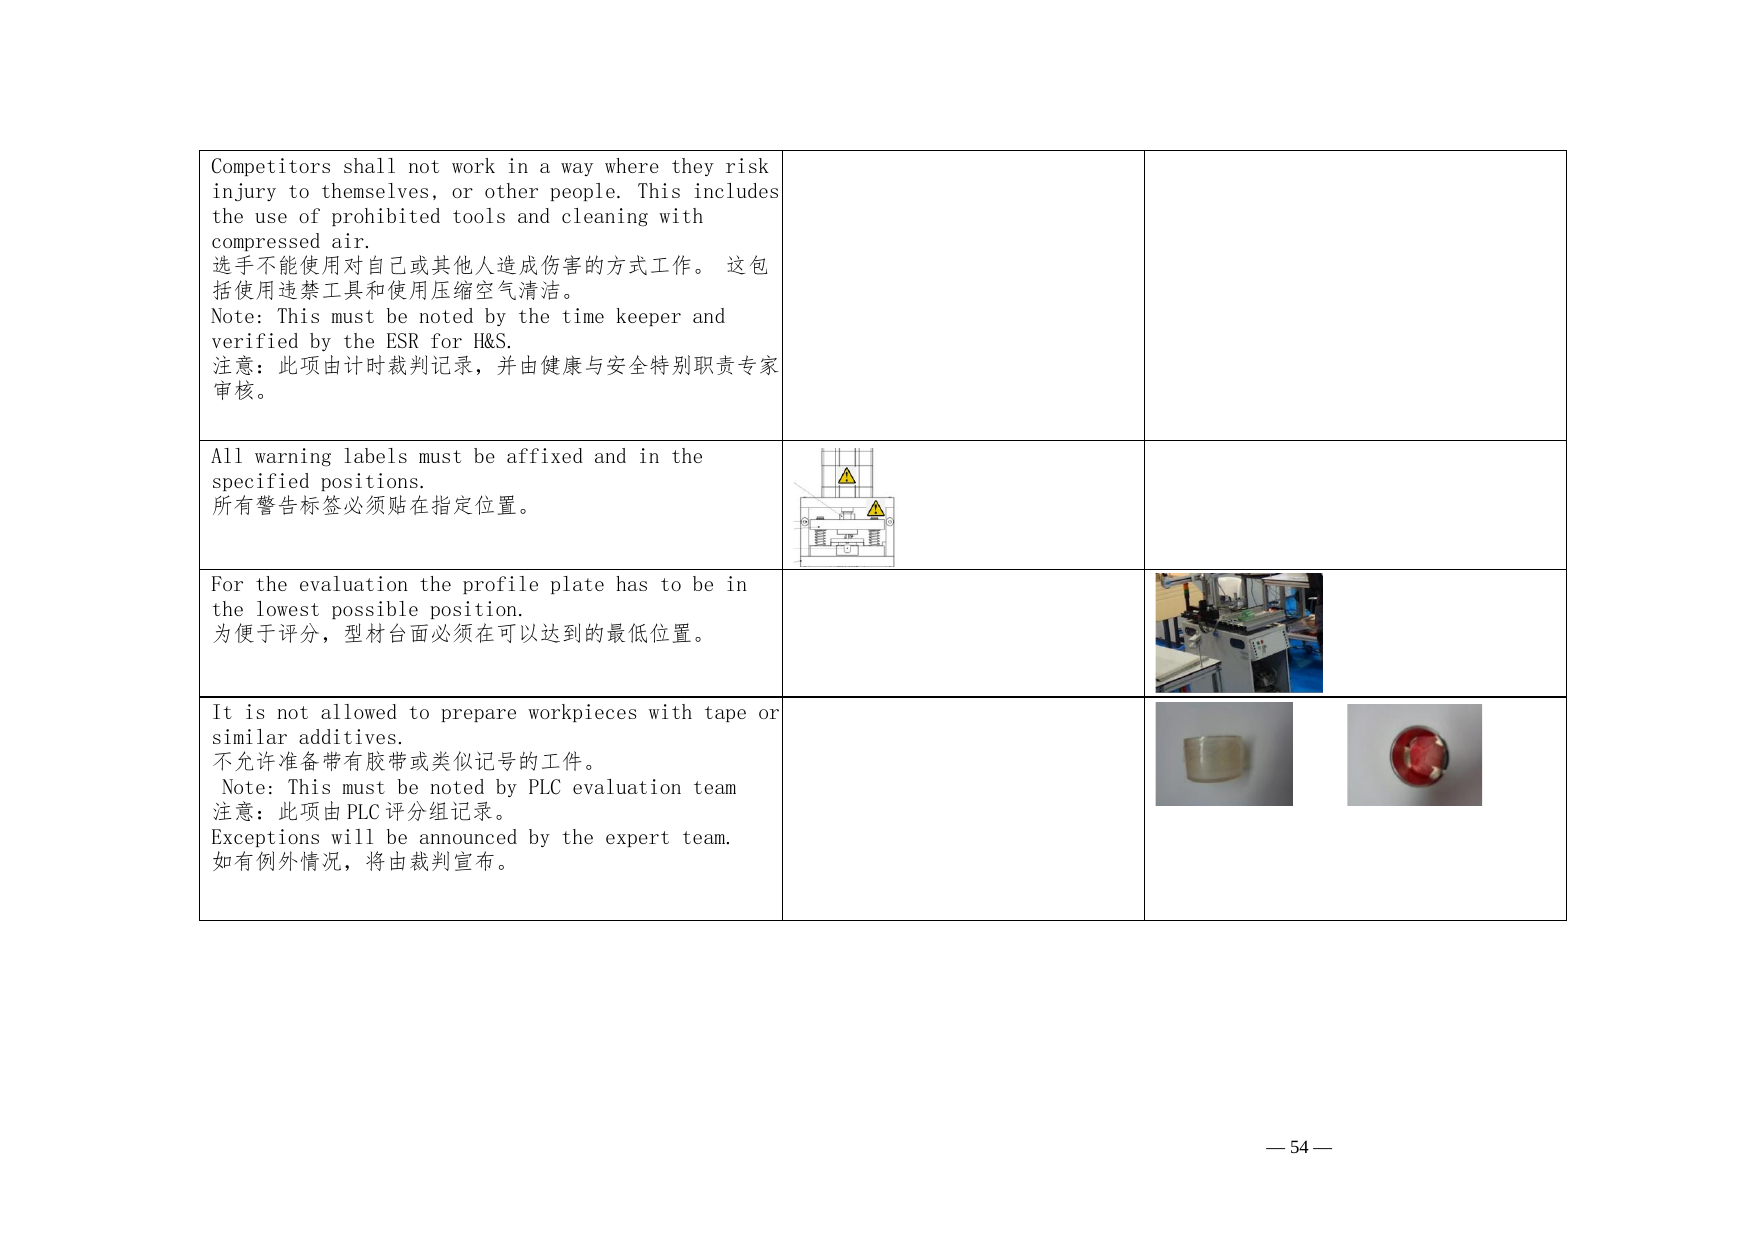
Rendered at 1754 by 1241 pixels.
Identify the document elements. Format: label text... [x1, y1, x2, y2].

picture [1155, 702, 1293, 806]
picture [1155, 573, 1323, 693]
table_cell [783, 570, 1144, 696]
picture [1347, 704, 1483, 806]
table_cell [1145, 151, 1566, 440]
table_cell [783, 698, 1144, 920]
table_cell [783, 151, 1144, 440]
table_cell [1145, 698, 1566, 920]
picture [793, 448, 899, 567]
table_cell [1145, 570, 1566, 696]
table_cell [1145, 441, 1566, 568]
table_cell It is not allowed to prepare workpieces with tape or similar additives. 不允许准备带有胶带或类似记号的工件。 Note: This must be noted by PLC evaluation team 注意：此项由PLC评分组记录。 Exceptions will be announced by the expert team. 如有例外情况，将由裁判宣布。 [200, 698, 782, 920]
table_cell [783, 441, 1144, 568]
table_cell For the evaluation the profile plate has to be in the lowest possible position. 为便于评分，型材台面必须在可以达到的最低位置。 [200, 570, 782, 696]
table_cell Competitors shall not work in a way where they risk injury to themselves, or other people. This includes the use of prohibited tools and cleaning with compressed air. 选手不能使用对自己或其他人造成伤害的方式工作。 这包括使用违禁工具和使用压缩空气清洁。 Note: This must be noted by the time keeper and verified by the ESR for H&S. 注意：此项由计时裁判记录，并由健康与安全特别职责专家审核。 [200, 151, 782, 440]
table_cell All warning labels must be affixed and in the specified positions. 所有警告标签必须贴在指定位置。 [200, 441, 782, 568]
